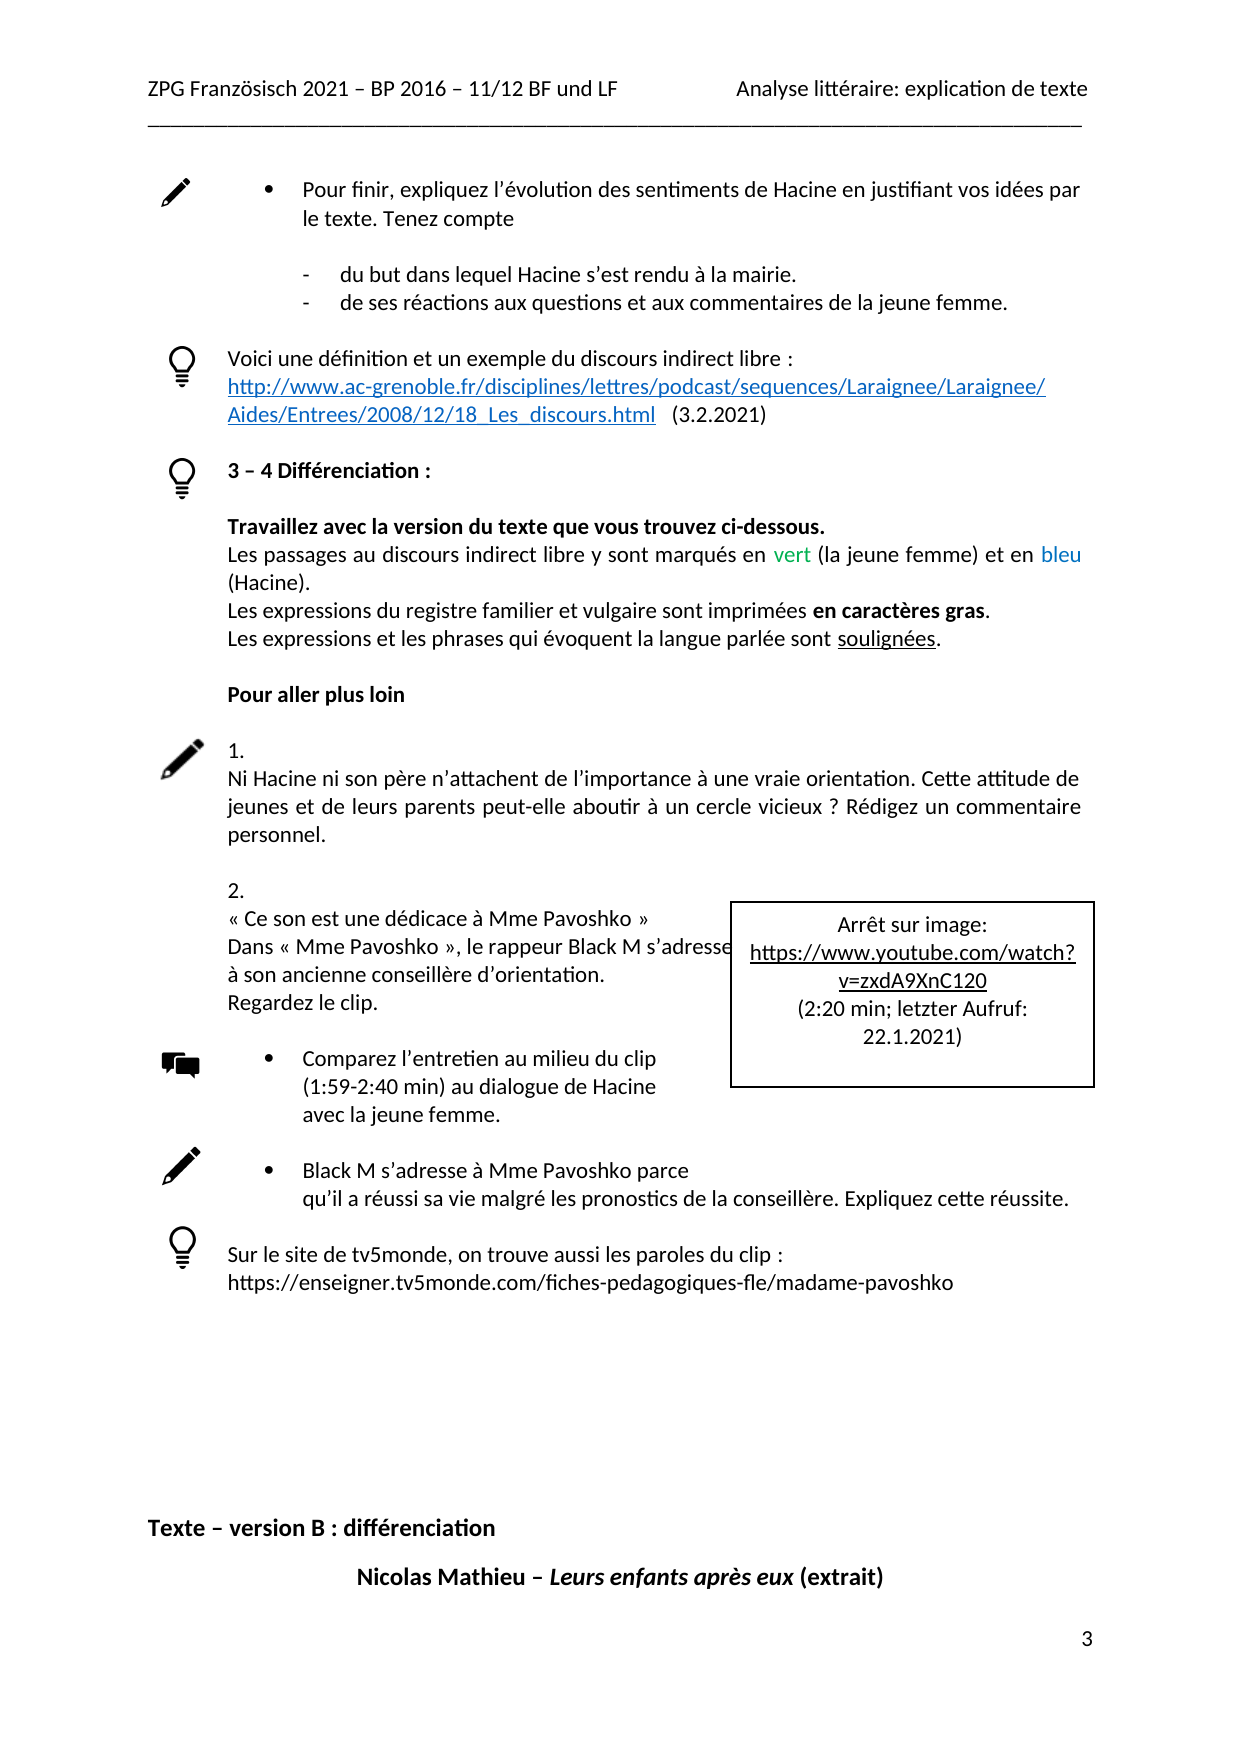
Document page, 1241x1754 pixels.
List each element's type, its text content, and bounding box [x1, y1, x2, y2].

picture [158, 735, 207, 784]
picture [158, 343, 205, 390]
text Nicolas Mathieu – Leurs enfants après eux (extrait) [148, 1562, 1093, 1592]
table_cell [148, 680, 216, 1324]
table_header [216, 148, 1093, 344]
picture [158, 1043, 203, 1088]
table_cell [148, 456, 216, 680]
picture [158, 175, 193, 210]
table_cell [148, 344, 216, 456]
table_cell 3 – 4 Différenciation : Travaillez avec la version du texte que vous trouvez ci-dessous. Les passages au discours indirect libre y sont marqués en vert (la jeune femme) et en bleu (Hacine). Les expressions du registre familier et vulgaire sont imprimées en caractères gras. Les expressions et les phrases qui évoquent la langue parlée sont soulignées. [216, 456, 1093, 680]
text Texte – version B : différenciation [148, 1512, 1093, 1542]
picture [158, 1143, 204, 1189]
table_header [148, 148, 216, 344]
picture [158, 1223, 207, 1272]
picture [158, 455, 205, 502]
table_cell Voici une définition et un exemple du discours indirect libre : http://www.ac-grenoble.fr/disciplines/lettres/podcast/sequences/Laraignee/Laraignee/Aides/Entrees/2008/12/18_Les_discours.html (3.2.2021) [216, 344, 1093, 456]
table_cell Pour aller plus loin 1. Ni Hacine ni son père n’attachent de l’importance à une vraie orientation. Cette attitude de jeunes et de leurs parents peut-elle aboutir à un cercle vicieux ? Rédigez un commentaire personnel. 2. « Ce son est une dédicace à Mme Pavoshko » Dans « Mme Pavoshko », le rappeur Black M s’adresse à son ancienne conseillère d’orientation. Regardez le clip. Comparez l’entretien au milieu du clip (1:59-2:40 min) au dialogue de Hacine avec la jeune femme. Black M s’adresse à Mme Pavoshko parce qu’il a réussi sa vie malgré les pronostics de la conseillère. Expliquez cette réussite. Sur le site de tv5monde, on trouve aussi les paroles du clip : https://enseigner.tv5monde.com/fiches-pedagogiques-fle/madame-pavoshko [216, 680, 1093, 1324]
